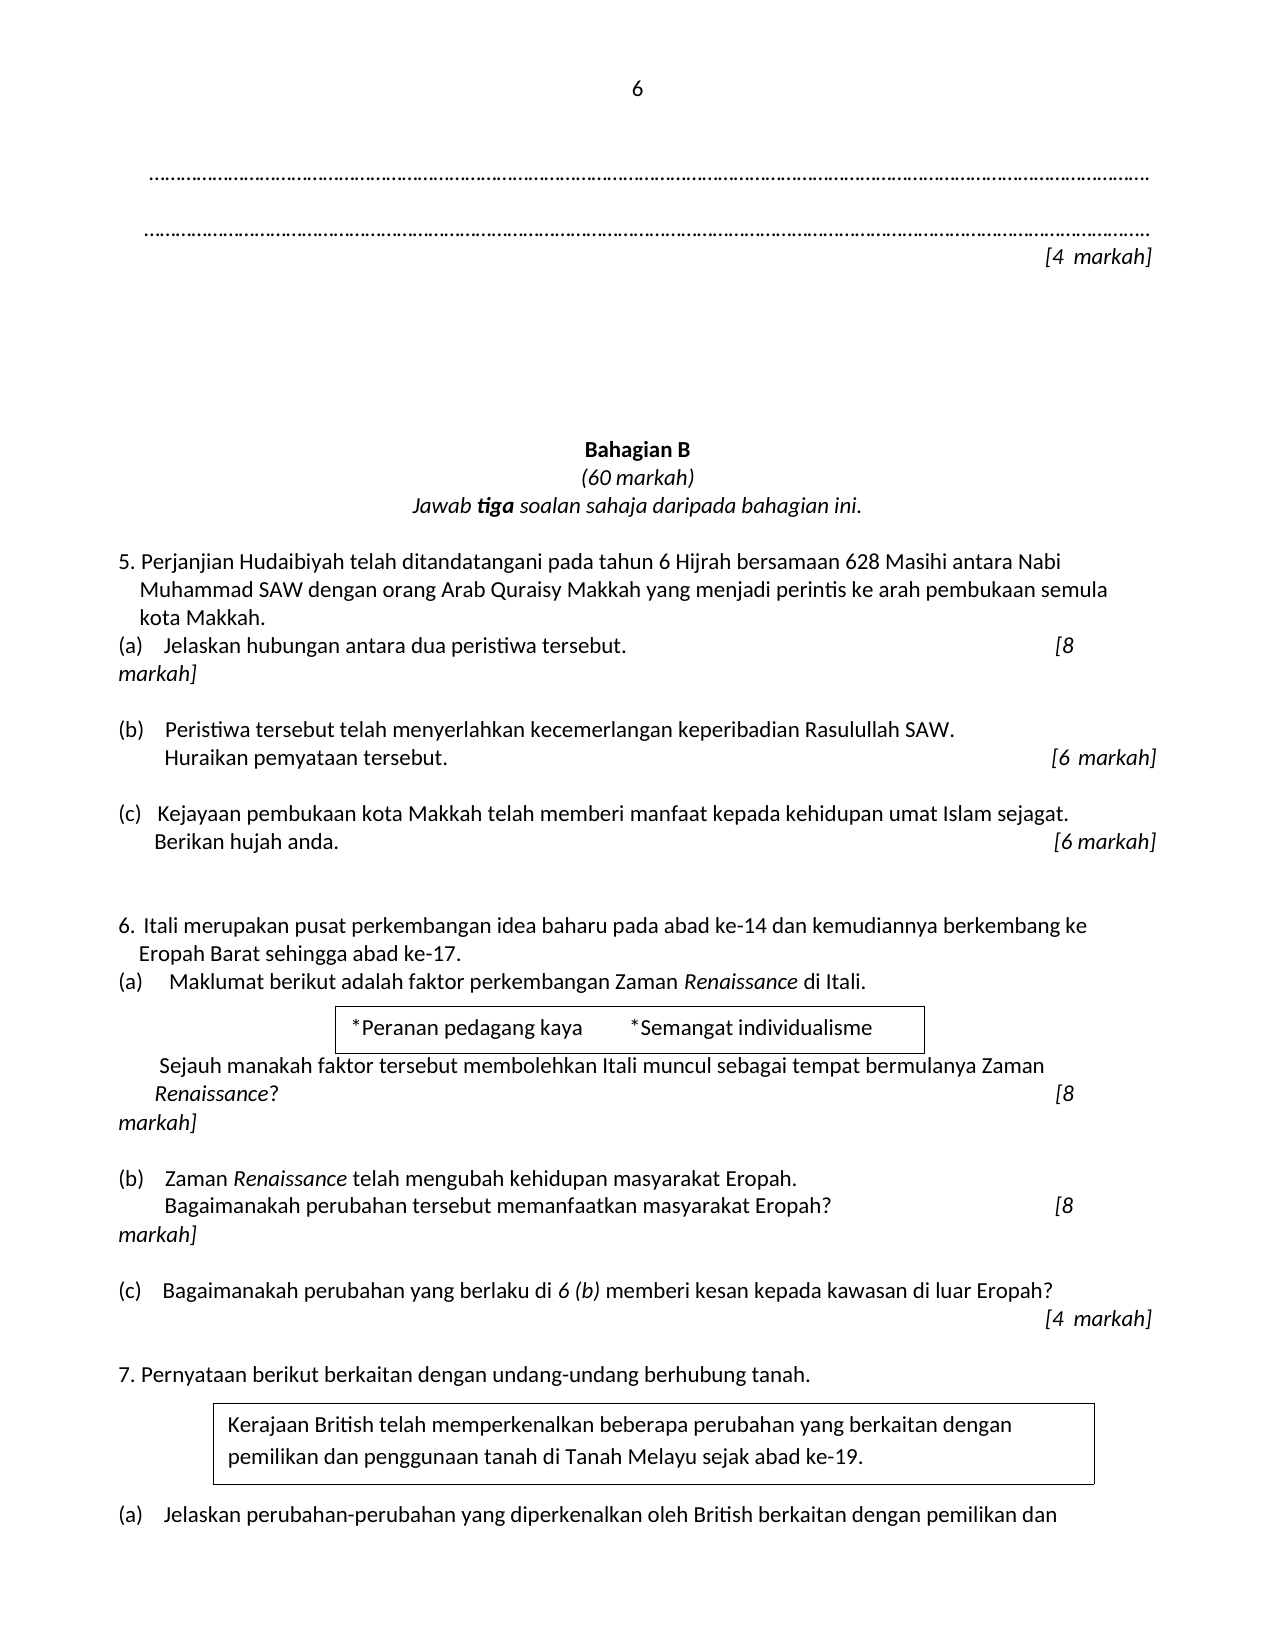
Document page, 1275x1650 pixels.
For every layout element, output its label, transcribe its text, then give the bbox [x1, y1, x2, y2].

text [4 markah] [118, 242, 1157, 270]
text Eropah Barat sehingga abad ke-17. [118, 939, 1157, 967]
text (b) Zaman Renaissance telah mengubah kehidupan masyarakat Eropah. [118, 1164, 1157, 1192]
text Sejauh manakah faktor tersebut membolehkan Itali muncul sebagai tempat bermulanya Zaman [118, 1052, 1157, 1079]
text Bagaimanakah perubahan tersebut memanfaatkan masyarakat Eropah? [8 markah] [118, 1192, 1157, 1248]
text (a) Jelaskan hubungan antara dua peristiwa tersebut. [8 markah] [118, 631, 1157, 687]
text kota Makkah. [118, 603, 1157, 631]
text (c) Kejayaan pembukaan kota Makkah telah memberi manfaat kepada kehidupan umat Islam sejagat. [118, 799, 1157, 827]
text [4 markah] [118, 1304, 1157, 1332]
text Jawab tiga soalan sahaja daripada bahagian ini. [118, 491, 1157, 519]
text Berikan hujah anda. [6 markah] [118, 827, 1157, 855]
text ……………………………………………………………………………………………………………………………………………………………………….. [118, 214, 1157, 242]
text (a) Maklumat berikut adalah faktor perkembangan Zaman Renaissance di Itali. [118, 967, 1157, 996]
text Huraikan pemyataan tersebut. [6 markah] [118, 743, 1157, 771]
text (a) Jelaskan perubahan-perubahan yang diperkenalkan oleh British berkaitan dengan pemilikan dan [118, 1500, 1157, 1528]
text (60 markah) [118, 463, 1157, 491]
text Bahagian B [118, 435, 1157, 463]
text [118, 158, 1157, 186]
text 7. Pernyataan berikut berkaitan dengan undang-undang berhubung tanah. [118, 1360, 1157, 1388]
text (b) Peristiwa tersebut telah menyerlahkan kecemerlangan keperibadian Rasulullah SAW. [118, 715, 1157, 743]
text Muhammad SAW dengan orang Arab Quraisy Makkah yang menjadi perintis ke arah pembukaan semula [118, 575, 1157, 603]
text 6. Itali merupakan pusat perkembangan idea baharu pada abad ke-14 dan kemudiannya berkembang ke [118, 911, 1157, 939]
text (c) Bagaimanakah perubahan yang berlaku di 6 (b) memberi kesan kepada kawasan di luar Eropah? [118, 1276, 1157, 1304]
text Renaissance? [8 markah] [118, 1079, 1157, 1136]
text 5. Perjanjian Hudaibiyah telah ditandatangani pada tahun 6 Hijrah bersamaan 628 Masihi antara Nabi [118, 547, 1157, 575]
